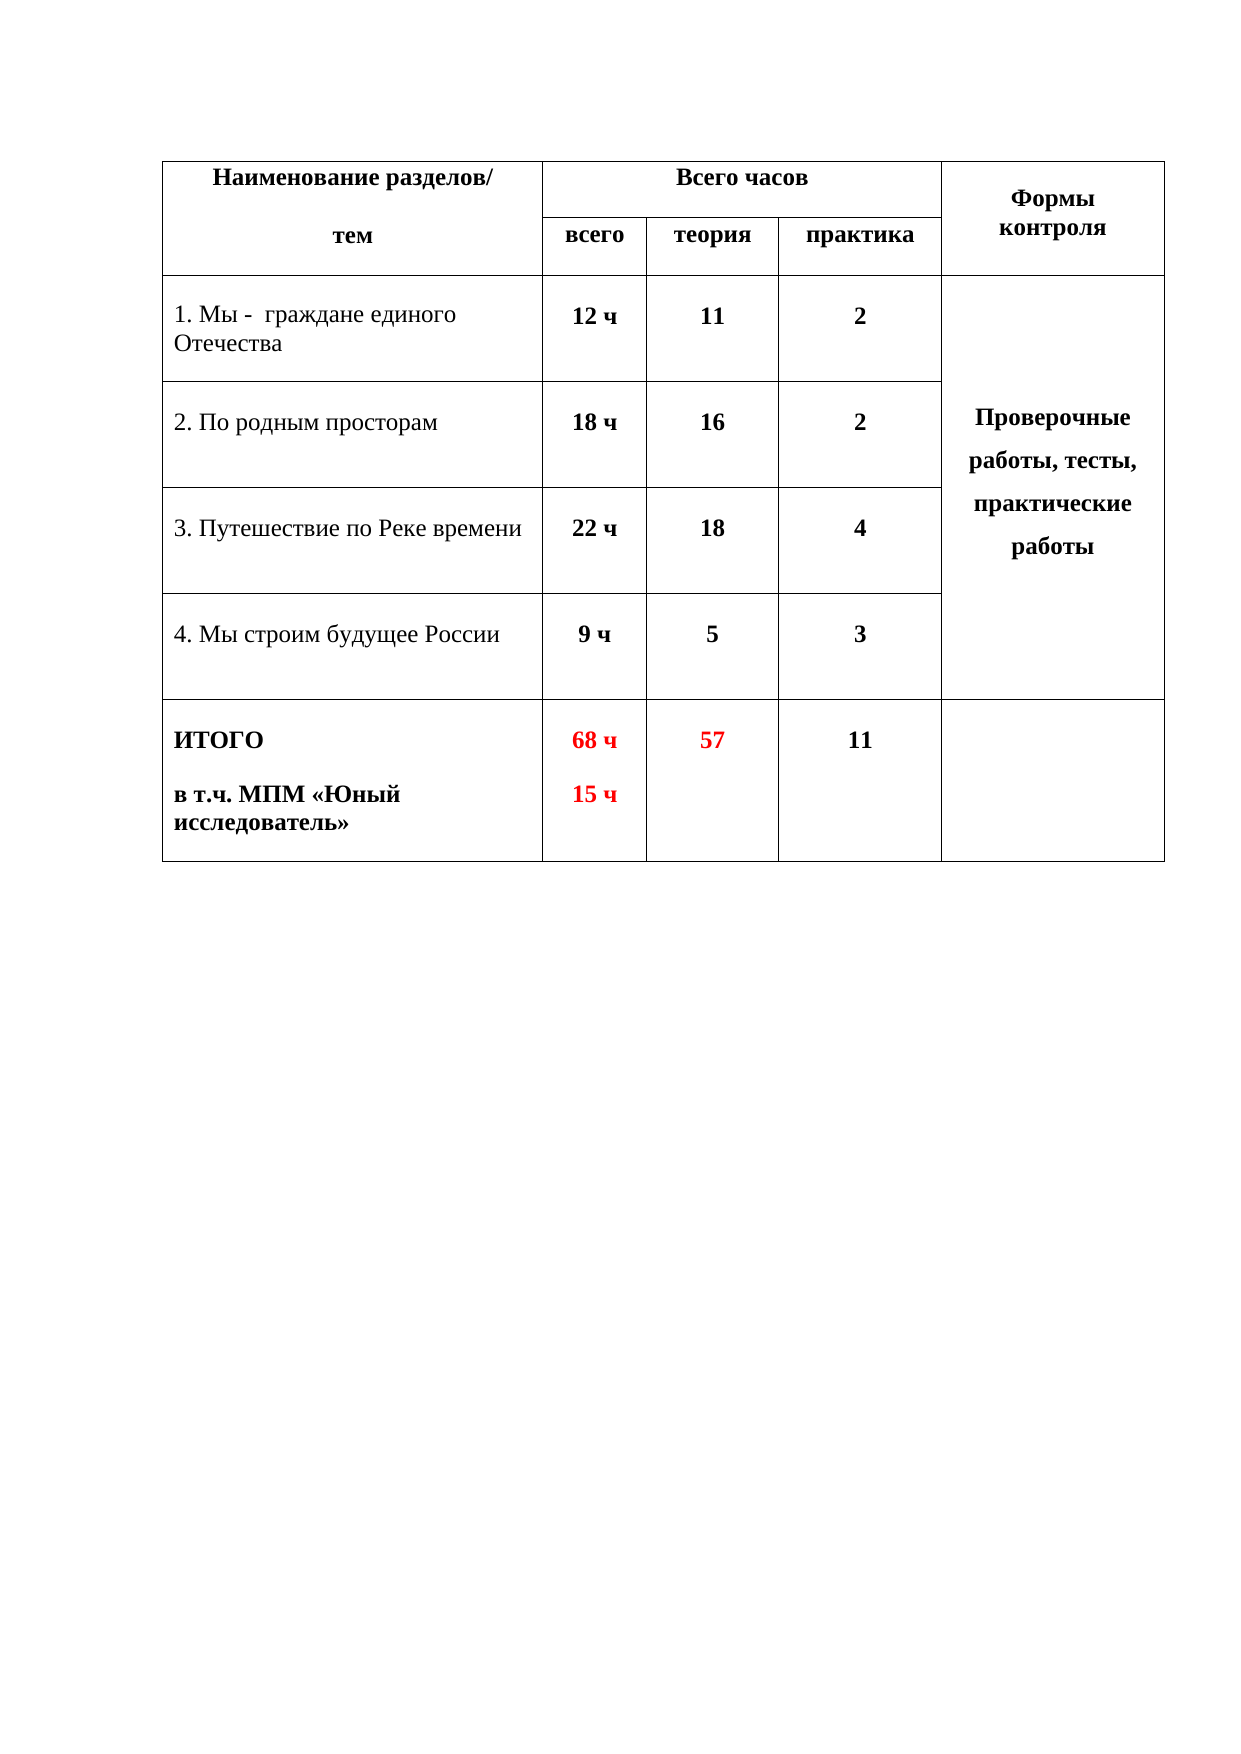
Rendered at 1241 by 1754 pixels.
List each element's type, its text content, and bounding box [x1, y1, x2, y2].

table_cell 3 [779, 594, 941, 699]
table_cell 18 ч [543, 382, 646, 487]
table_cell 11 [647, 276, 778, 381]
table_cell Проверочные работы, тесты, практические работы [942, 276, 1164, 699]
table_cell 5 [647, 594, 778, 699]
table_cell практика [779, 218, 941, 275]
table_cell 2 [779, 382, 941, 487]
table_cell 3. Путешествие по Реке времени [163, 488, 542, 593]
table_cell 11 [779, 700, 941, 861]
table_header Наименование разделов/ тем [163, 162, 542, 275]
table_cell 2 [779, 276, 941, 381]
table_cell 4 [779, 488, 941, 593]
table_cell ИТОГО в т.ч. МПМ «Юный исследователь» [163, 700, 542, 861]
table_cell 12 ч [543, 276, 646, 381]
table_cell 18 [647, 488, 778, 593]
table_cell [942, 700, 1164, 861]
table_header Формы контроля [942, 162, 1164, 275]
table_cell теория [647, 218, 778, 275]
table_cell 1. Мы - граждане единого Отечества [163, 276, 542, 381]
table_cell всего [543, 218, 646, 275]
table_cell 57 [647, 700, 778, 861]
table_cell 22 ч [543, 488, 646, 593]
table_cell 16 [647, 382, 778, 487]
table_cell 68 ч 15 ч [543, 700, 646, 861]
table_cell 2. По родным просторам [163, 382, 542, 487]
table_cell 4. Мы строим будущее России [163, 594, 542, 699]
table_cell 9 ч [543, 594, 646, 699]
table_header Всего часов [543, 162, 941, 217]
